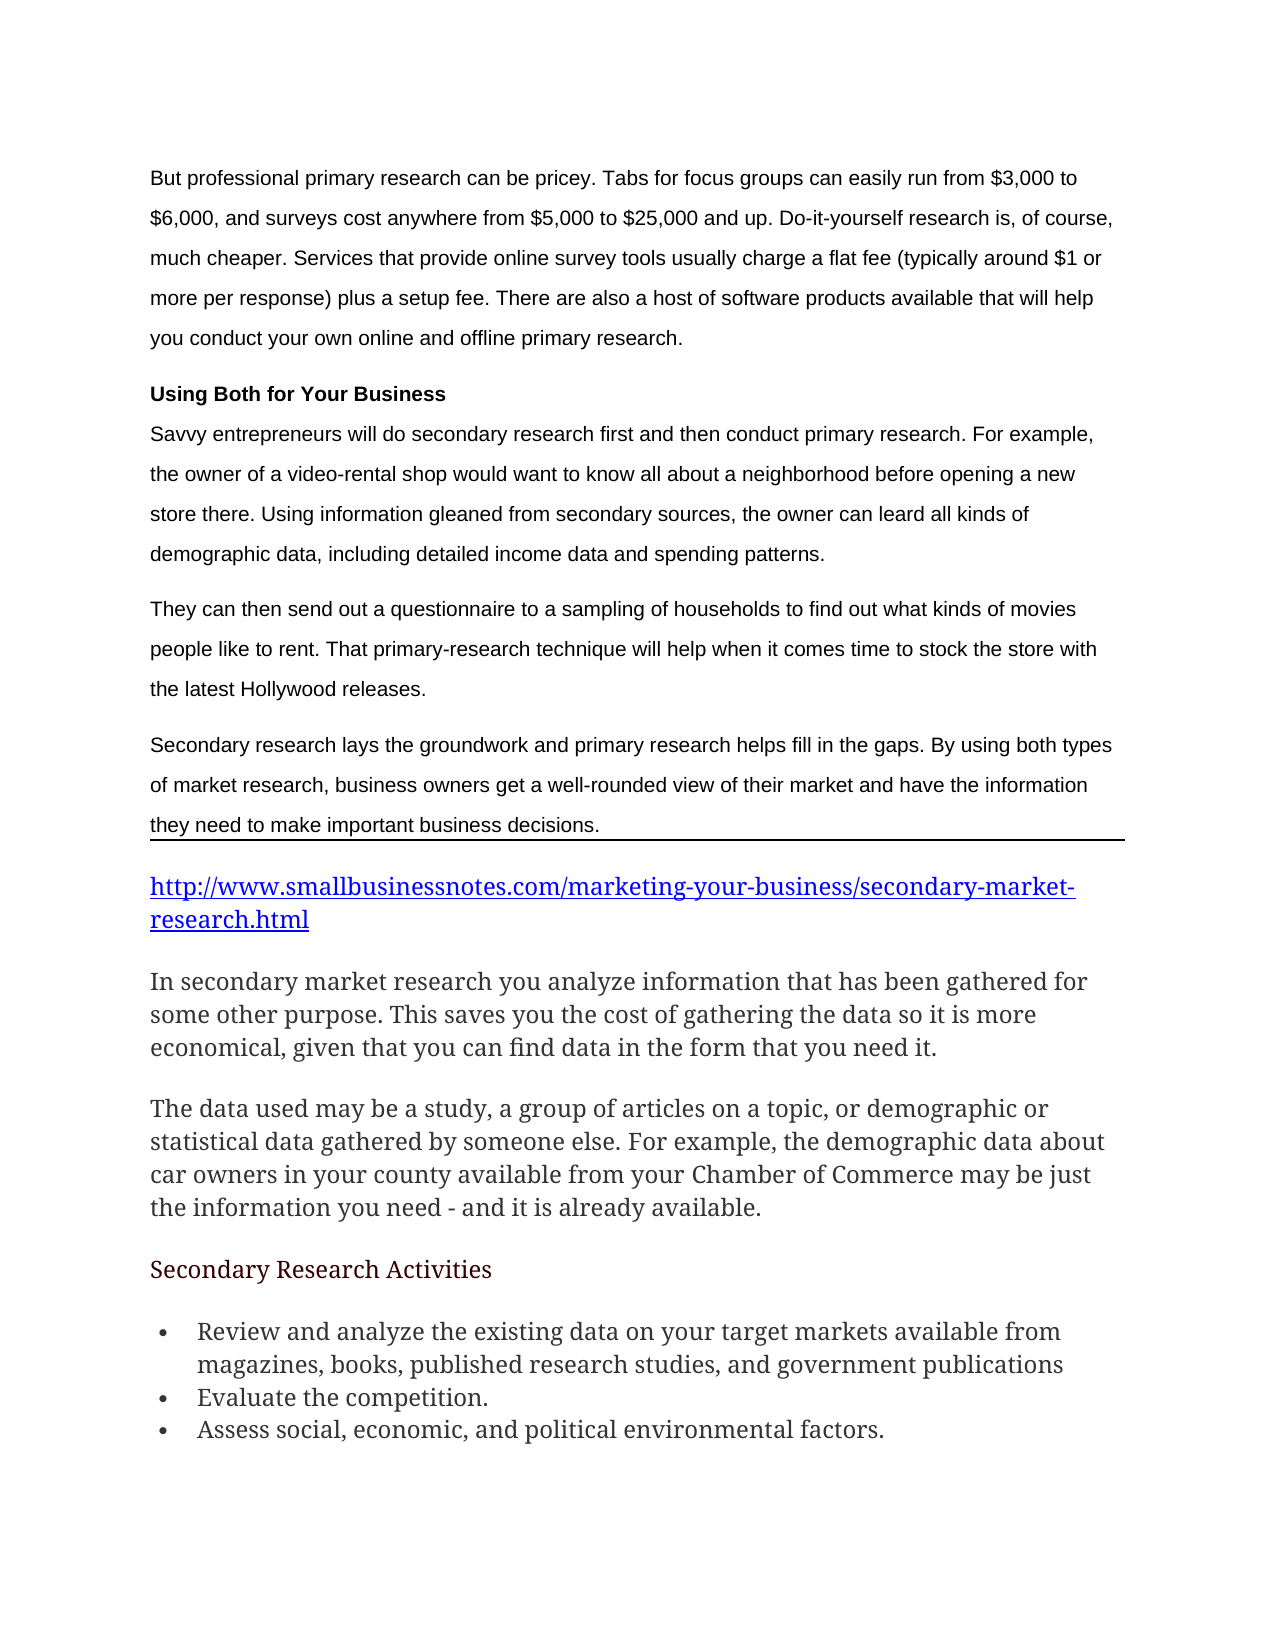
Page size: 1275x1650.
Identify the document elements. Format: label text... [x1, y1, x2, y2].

list Review and analyze the existing data on your target markets available from magazines, books, published research studies, and government publications [159, 1314, 1125, 1380]
text They can then send out a questionnaire to a sampling of households to find out what kinds of movies people like to rent. That primary-research technique will help when it comes time to stock the store with the latest Hollywood releases. [150, 581, 1125, 701]
text In secondary market research you analyze information that has been gathered for some other purpose. This saves you the cost of gathering the data so it is more economical, given that you can find data in the form that you need it. [150, 964, 1125, 1063]
text But professional primary research can be pricey. Tabs for focus groups can easily run from $3,000 to $6,000, and surveys cost anywhere from $5,000 to $25,000 and up. Do-it-yourself research is, of course, much cheaper. Services that provide online survey tools usually charge a flat fee (typically around $1 or more per response) plus a setup fee. There are also a host of software products available that will help you conduct your own online and offline primary research. [150, 150, 1125, 350]
text The data used may be a study, a group of articles on a topic, or demographic or statistical data gathered by someone else. For example, the demographic data about car owners in your county available from your Chamber of Commerce may be just the information you need - and it is already available. [150, 1092, 1125, 1223]
text Secondary research lays the groundwork and primary research helps fill in the gaps. By using both types of market research, business owners get a well-rounded view of their market and have the information they need to make important business decisions. [150, 717, 1125, 839]
text Secondary Research Activities [150, 1252, 1125, 1285]
list Evaluate the competition. [159, 1380, 1125, 1413]
list Assess social, economic, and political environmental factors. [159, 1413, 1125, 1446]
text Using Both for Your Business Savvy entrepreneurs will do secondary research first and then conduct primary research. For example, the owner of a video-rental shop would want to know all about a neighborhood before opening a new store there. Using information gleaned from secondary sources, the owner can leard all kinds of demographic data, including detailed income data and spending patterns. [150, 366, 1125, 566]
text http://www.smallbusinessnotes.com/marketing-your-business/secondary-market-research.html [150, 870, 1125, 935]
